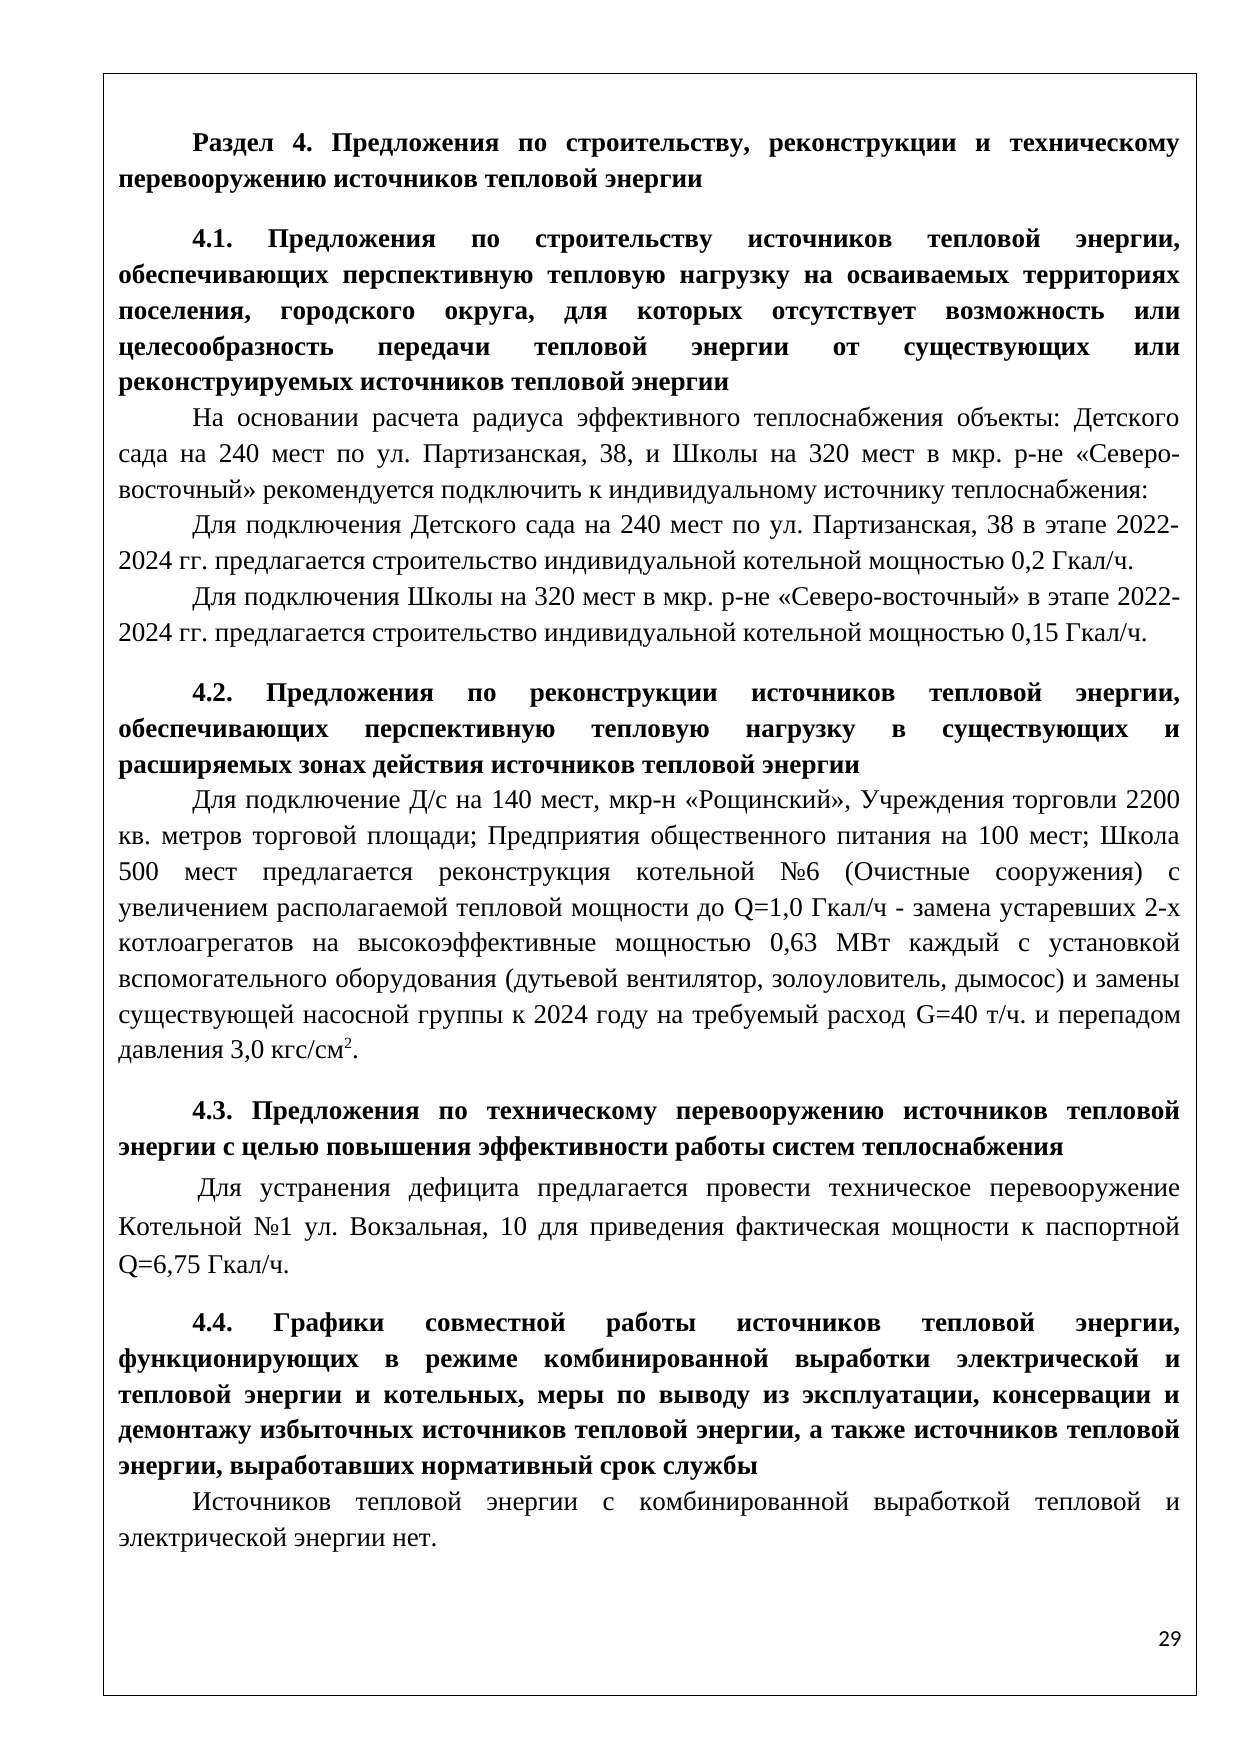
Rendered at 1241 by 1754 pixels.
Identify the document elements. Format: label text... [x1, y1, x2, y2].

text Для устранения дефицита предлагается провести техническое перевооружение Котельной №1 ул. Вокзальная, 10 для приведения фактическая мощности к паспортной Q=6,75 Гкал/ч. [118, 1166, 1181, 1281]
subtitle 4.2. Предложения по реконструкции источников тепловой энергии, обеспечивающих перспективную тепловую нагрузку в существующих и расширяемых зонах действия источников тепловой энергии [118, 676, 1181, 779]
text Для подключение Д/с на 140 мест, мкр-н «Рощинский», Учреждения торговли 2200 кв. метров торговой площади; Предприятия общественного питания на 100 мест; Школа 500 мест предлагается реконструкция котельной №6 (Очистные сооружения) с увеличением располагаемой тепловой мощности до Q=1,0 Гкал/ч - замена устаревших 2-х котлоагрегатов на высокоэффективные мощностью 0,63 МВт каждый с установкой вспомогательного оборудования (дутьевой вентилятор, золоуловитель, дымосос) и замены существующей насосной группы к 2024 году на требуемый расход G=40 т/ч. и перепадом давления 3,0 кгс/см2. [118, 783, 1181, 1065]
subtitle Раздел 4. Предложения по строительству, реконструкции и техническому перевооружению источников тепловой энергии [118, 126, 1181, 193]
text Источников тепловой энергии с комбинированной выработкой тепловой и электрической энергии нет. [118, 1485, 1181, 1552]
subtitle 4.1. Предложения по строительству источников тепловой энергии, обеспечивающих перспективную тепловую нагрузку на осваиваемых территориях поселения, городского округа, для которых отсутствует возможность или целесообразность передачи тепловой энергии от существующих или реконструируемых источников тепловой энергии [118, 223, 1181, 397]
subtitle 4.4. Графики совместной работы источников тепловой энергии, функционирующих в режиме комбинированной выработки электрической и тепловой энергии и котельных, меры по выводу из эксплуатации, консервации и демонтажу избыточных источников тепловой энергии, а также источников тепловой энергии, выработавших нормативный срок службы [118, 1306, 1181, 1481]
text Для подключения Детского сада на 240 мест по ул. Партизанская, 38 в этапе 2022-2024 гг. предлагается строительство индивидуальной котельной мощностью 0,2 Гкал/ч. [118, 508, 1181, 575]
subtitle 4.3. Предложения по техническому перевооружению источников тепловой энергии с целью повышения эффективности работы систем теплоснабжения [118, 1094, 1181, 1161]
text На основании расчета радиуса эффективного теплоснабжения объекты: Детского сада на 240 мест по ул. Партизанская, 38, и Школы на 320 мест в мкр. р-не «Северо-восточный» рекомендуется подключить к индивидуальному источнику теплоснабжения: [118, 401, 1181, 504]
text Для подключения Школы на 320 мест в мкр. р-не «Северо-восточный» в этапе 2022-2024 гг. предлагается строительство индивидуальной котельной мощностью 0,15 Гкал/ч. [118, 580, 1181, 647]
